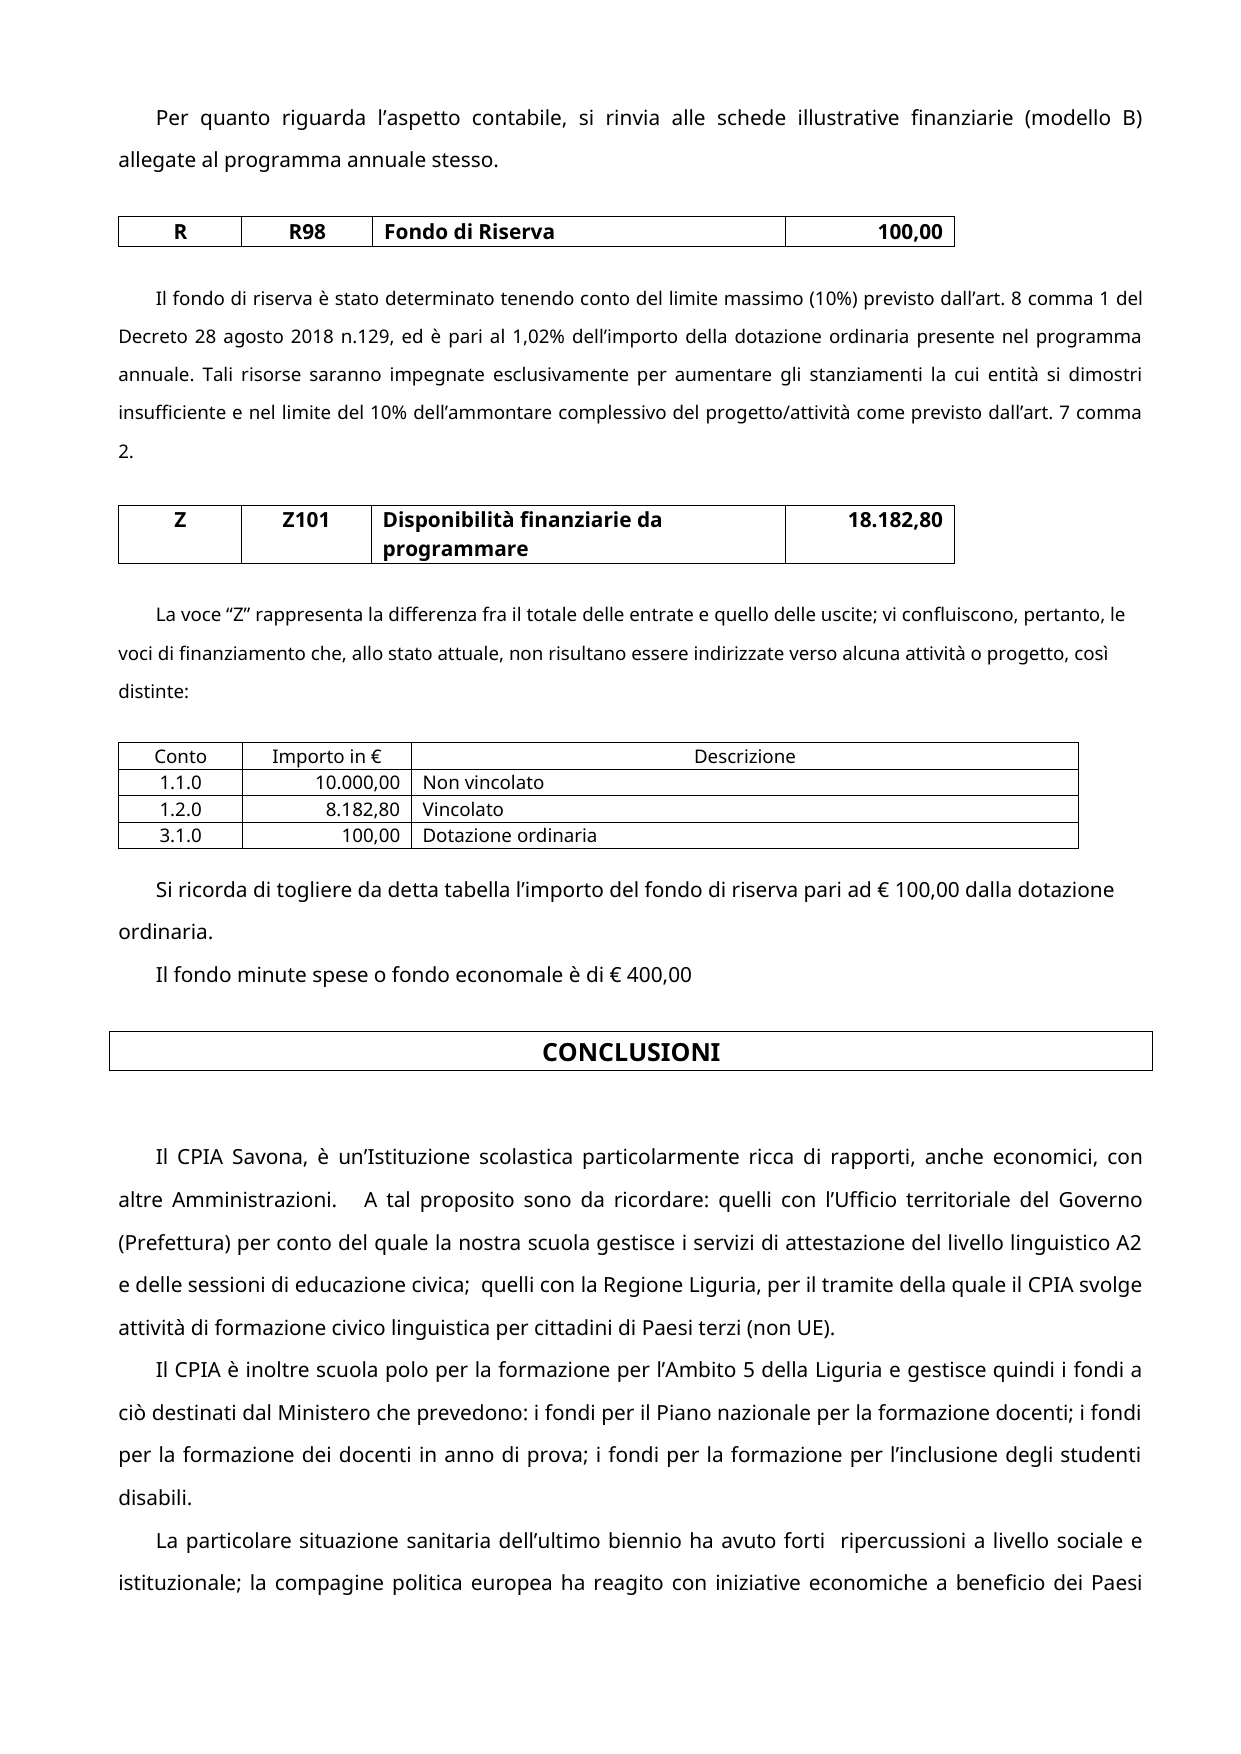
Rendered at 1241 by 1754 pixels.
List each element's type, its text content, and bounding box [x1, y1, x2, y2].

table_header Z [119, 506, 241, 562]
table_header Descrizione [412, 743, 1078, 768]
table_header R [119, 217, 241, 246]
text Per quanto riguarda l’aspetto contabile, si rinvia alle schede illustrative finanziarie (modello B) allegate al programma annuale stesso. [118, 103, 1144, 174]
table_cell Vincolato [412, 796, 1078, 822]
table_header Conto [119, 743, 242, 768]
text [118, 1526, 1144, 1597]
table_header Disponibilità finanziarie da programmare [372, 506, 785, 562]
table_cell 8.182,80 [243, 796, 411, 822]
table_header 18.182,80 [786, 506, 954, 562]
table_cell 1.1.0 [119, 770, 242, 795]
table_cell Dotazione ordinaria [412, 823, 1078, 848]
text Il CPIA Savona, è un’Istituzione scolastica particolarmente ricca di rapporti, anche economici, con altre Amministrazioni. A tal proposito sono da ricordare: quelli con l’Ufficio territoriale del Governo (Prefettura) per conto del quale la nostra scuola gestisce i servizi di attestazione del livello linguistico A2 e delle sessioni di educazione civica; quelli con la Regione Liguria, per il tramite della quale il CPIA svolge attività di formazione civico linguistica per cittadini di Paesi terzi (non UE). [118, 1142, 1144, 1341]
table_header 100,00 [786, 217, 954, 246]
text Il fondo di riserva è stato determinato tenendo conto del limite massimo (10%) previsto dall’art. 8 comma 1 del Decreto 28 agosto 2018 n.129, ed è pari al 1,02% dell’importo della dotazione ordinaria presente nel programma annuale. Tali risorse saranno impegnate esclusivamente per aumentare gli stanziamenti la cui entità si dimostri insufficiente e nel limite del 10% dell’ammontare complessivo del progetto/attività come previsto dall’art. 7 comma 2. [118, 285, 1144, 463]
table_cell Non vincolato [412, 770, 1078, 795]
text Il CPIA è inoltre scuola polo per la formazione per l’Ambito 5 della Liguria e gestisce quindi i fondi a ciò destinati dal Ministero che prevedono: i fondi per il Piano nazionale per la formazione docenti; i fondi per la formazione dei docenti in anno di prova; i fondi per la formazione per l’inclusione degli studenti disabili. [118, 1355, 1144, 1512]
table_header R98 [242, 217, 372, 246]
text CONCLUSIONI [110, 1032, 1152, 1070]
table_cell 100,00 [243, 823, 411, 848]
text Si ricorda di togliere da detta tabella l’importo del fondo di riserva pari ad € 100,00 dalla dotazione ordinaria. [118, 875, 1144, 946]
table_header Fondo di Riserva [373, 217, 785, 246]
text La voce “Z” rappresenta la differenza fra il totale delle entrate e quello delle uscite; vi confluiscono, pertanto, le voci di finanziamento che, allo stato attuale, non risultano essere indirizzate verso alcuna attività o progetto, così distinte: [118, 602, 1144, 704]
table_header Z101 [242, 506, 371, 562]
text Il fondo minute spese o fondo economale è di € 400,00 [118, 960, 1144, 988]
table_header Importo in € [243, 743, 411, 768]
table_cell 3.1.0 [119, 823, 242, 848]
table_cell 1.2.0 [119, 796, 242, 822]
table_cell 10.000,00 [243, 770, 411, 795]
